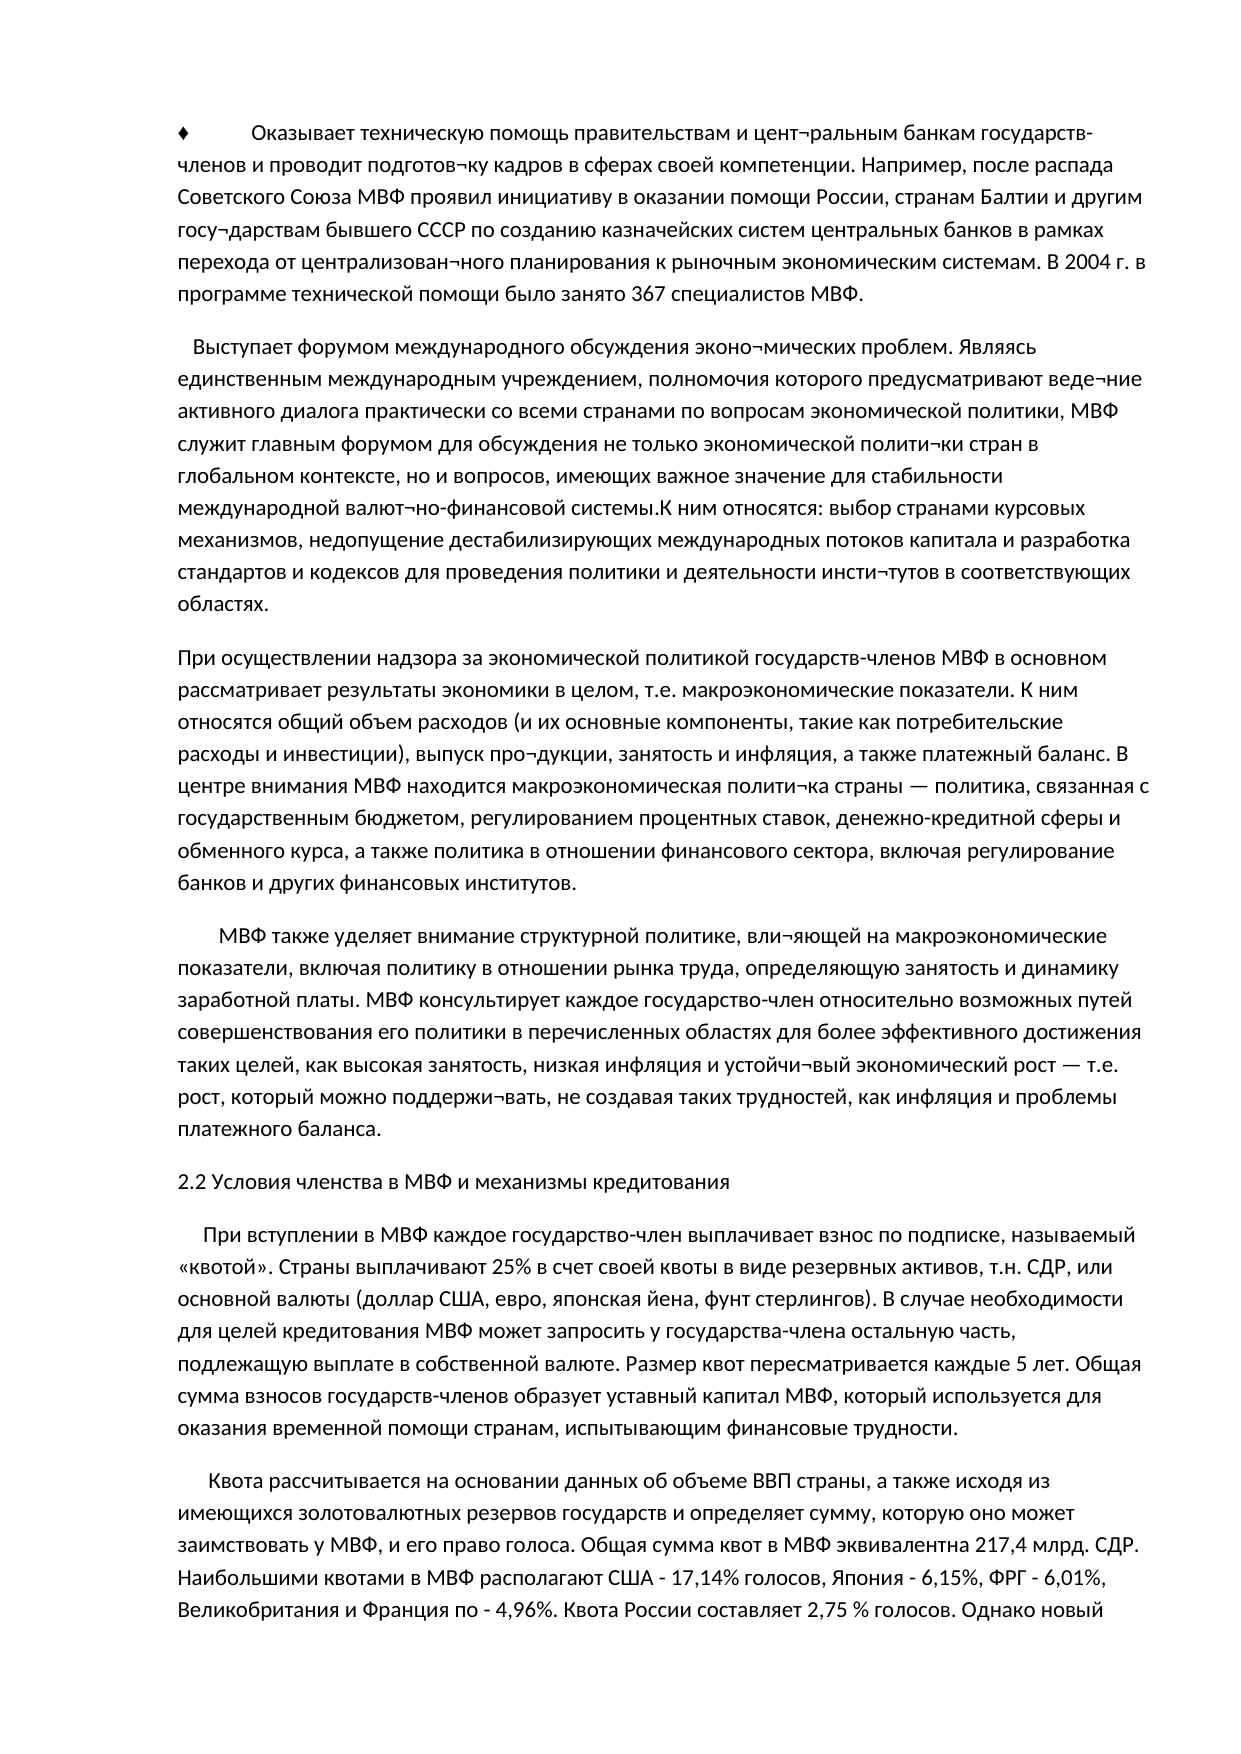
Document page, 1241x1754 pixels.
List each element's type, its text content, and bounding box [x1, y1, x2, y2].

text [177, 1466, 1152, 1623]
text ♦ Оказывает техническую помощь правительствам и цент¬ральным банкам государств-членов и проводит подготов¬ку кадров в сферах своей компетенции. Например, после распада Советского Союза МВФ проявил инициативу в оказании помощи России, странам Балтии и другим госу¬дарствам бывшего СССР по созданию казначейских систем центральных банков в рамках перехода от централизован¬ного планирования к рыночным экономическим системам. В 2004 г. в программе технической помощи было занято 367 специалистов МВФ. [177, 118, 1152, 307]
text При осуществлении надзора за экономической политикой государств-членов МВФ в основном рассматривает результаты экономики в целом, т.е. макроэкономические показатели. К ним относятся общий объем расходов (и их основные компоненты, такие как потребительские расходы и инвестиции), выпуск про¬дукции, занятость и инфляция, а также платежный баланс. В центре внимания МВФ находится макроэкономическая полити¬ка страны — политика, связанная с государственным бюджетом, регулированием процентных ставок, денежно-кредитной сферы и обменного курса, а также политика в отношении финансового сектора, включая регулирование банков и других финансовых институтов. [177, 643, 1152, 896]
text Выступает форумом международного обсуждения эконо¬мических проблем. Являясь единственным международным учреждением, полномочия которого предусматривают веде¬ние активного диалога практически со всеми странами по вопросам экономической политики, МВФ служит главным форумом для обсуждения не только экономической полити¬ки стран в глобальном контексте, но и вопросов, имеющих важное значение для стабильности международной валют¬но-финансовой системы.К ним относятся: выбор странами курсовых механизмов, недопущение дестабилизирующих международных потоков капитала и разработка стандартов и кодексов для проведения политики и деятельности инсти¬тутов в соответствующих областях. [177, 332, 1152, 618]
text При вступлении в МВФ каждое государство-член выплачивает взнос по подписке, называемый «квотой». Страны выплачивают 25% в счет своей квоты в виде резервных активов, т.н. СДР, или основной валюты (доллар США, евро, японская йена, фунт стерлингов). В случае необходимости для целей кредитования МВФ может запросить у государства-члена остальную часть, подлежащую выплате в собственной валюте. Размер квот пересматривается каждые 5 лет. Общая сумма взносов государств-членов образует уставный капитал МВФ, который используется для оказания временной помощи странам, испытывающим финансовые трудности. [177, 1220, 1152, 1441]
text 2.2 Условия членства в МВФ и механизмы кредитования [177, 1167, 1152, 1195]
text МВФ также уделяет внимание структурной политике, вли¬яющей на макроэкономические показатели, включая политику в отношении рынка труда, определяющую занятость и динамику заработной платы. МВФ консультирует каждое государство-член относительно возможных путей совершенствования его политики в перечисленных областях для более эффективного достижения таких целей, как высокая занятость, низкая инфляция и устойчи¬вый экономический рост — т.е. рост, который можно поддержи¬вать, не создавая таких трудностей, как инфляция и проблемы платежного баланса. [177, 921, 1152, 1142]
